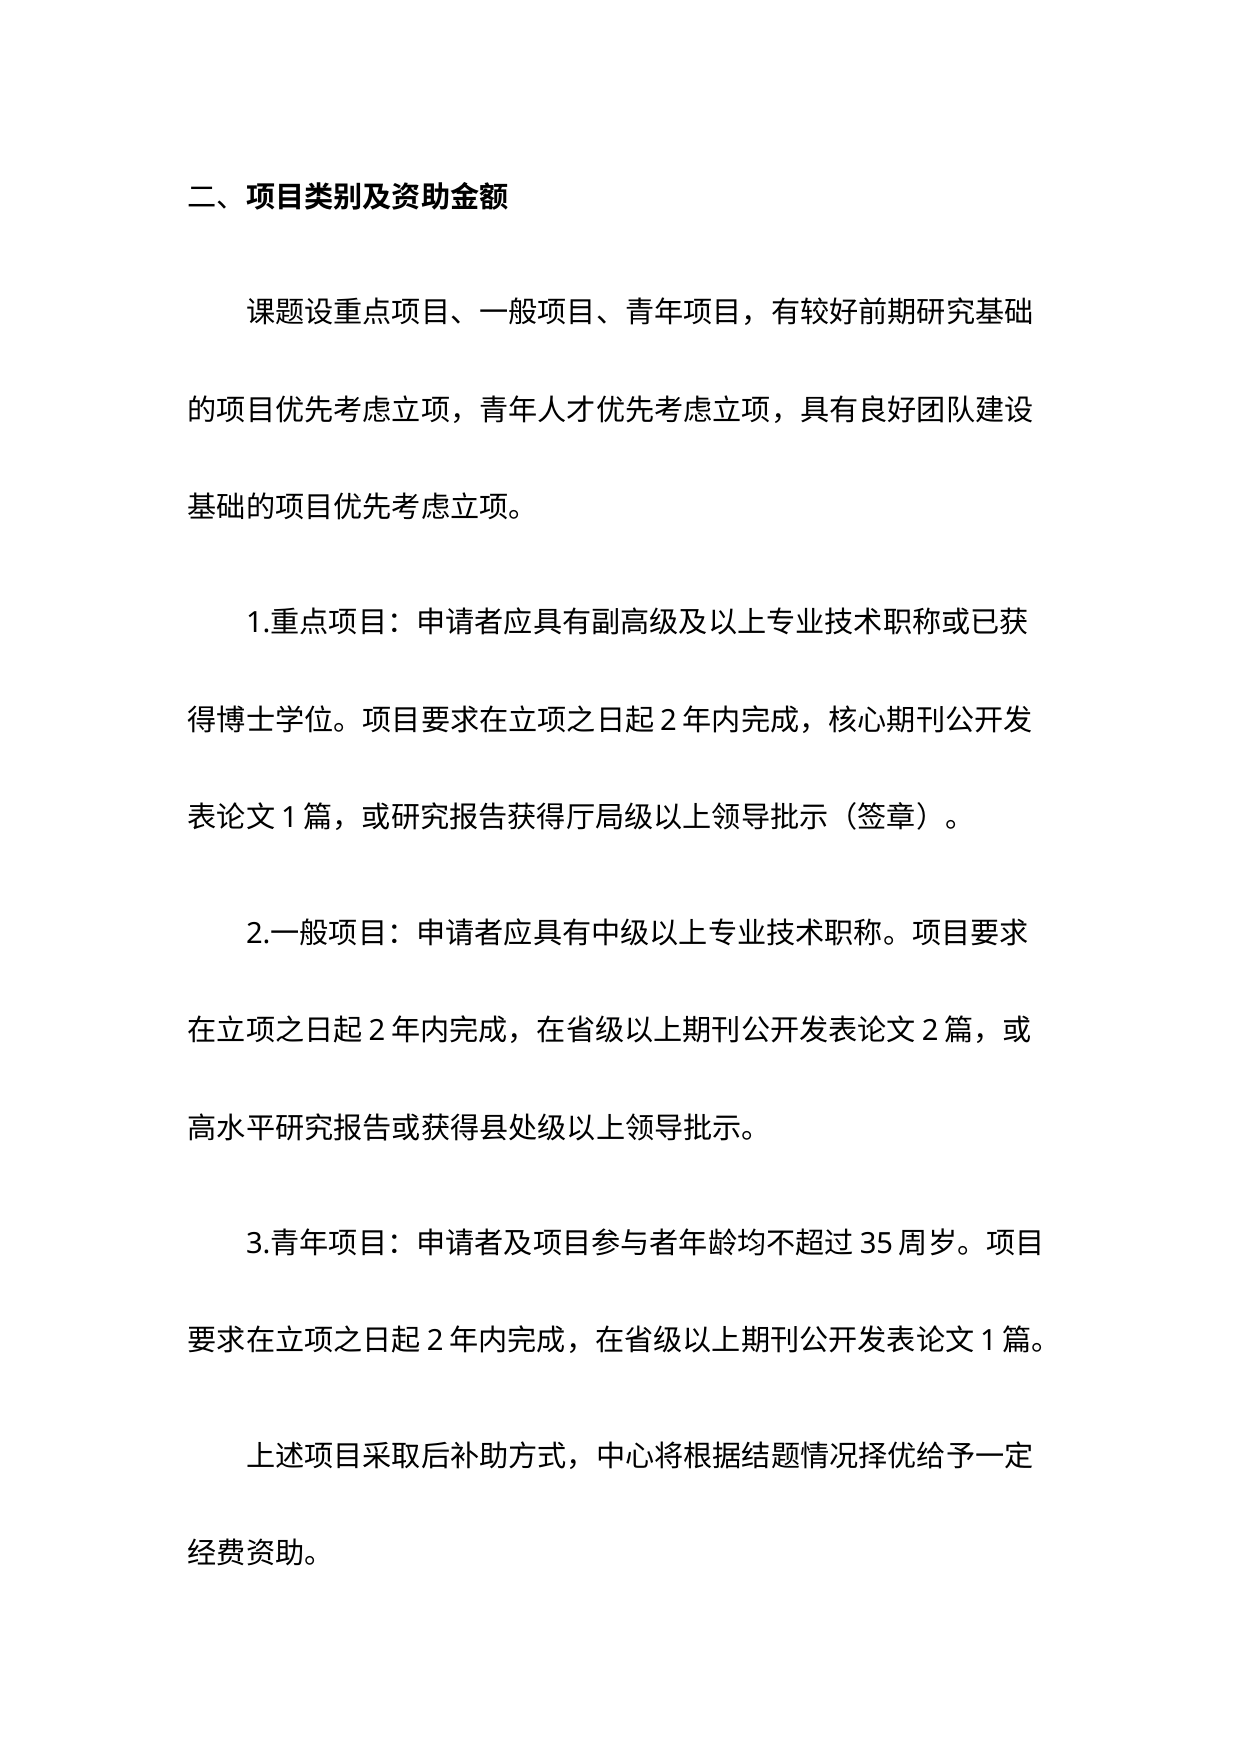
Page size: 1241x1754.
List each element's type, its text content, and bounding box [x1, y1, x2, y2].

text 3.青年项目：申请者及项目参与者年龄均不超过35周岁。项目要求在立项之日起2年内完成，在省级以上期刊公开发表论文1篇。 [187, 1208, 1053, 1371]
text 2.一般项目：申请者应具有中级以上专业技术职称。项目要求在立项之日起2年内完成，在省级以上期刊公开发表论文2篇，或高水平研究报告或获得县处级以上领导批示。 [187, 898, 1053, 1158]
text 二、项目类别及资助金额 [187, 162, 1053, 227]
text 上述项目采取后补助方式，中心将根据结题情况择优给予一定经费资助。 [187, 1421, 1053, 1583]
text 课题设重点项目、一般项目、青年项目，有较好前期研究基础的项目优先考虑立项，青年人才优先考虑立项，具有良好团队建设基础的项目优先考虑立项。 [187, 277, 1053, 537]
text 1.重点项目：申请者应具有副高级及以上专业技术职称或已获得博士学位。项目要求在立项之日起2年内完成，核心期刊公开发表论文1篇，或研究报告获得厅局级以上领导批示（签章）。 [187, 588, 1053, 848]
